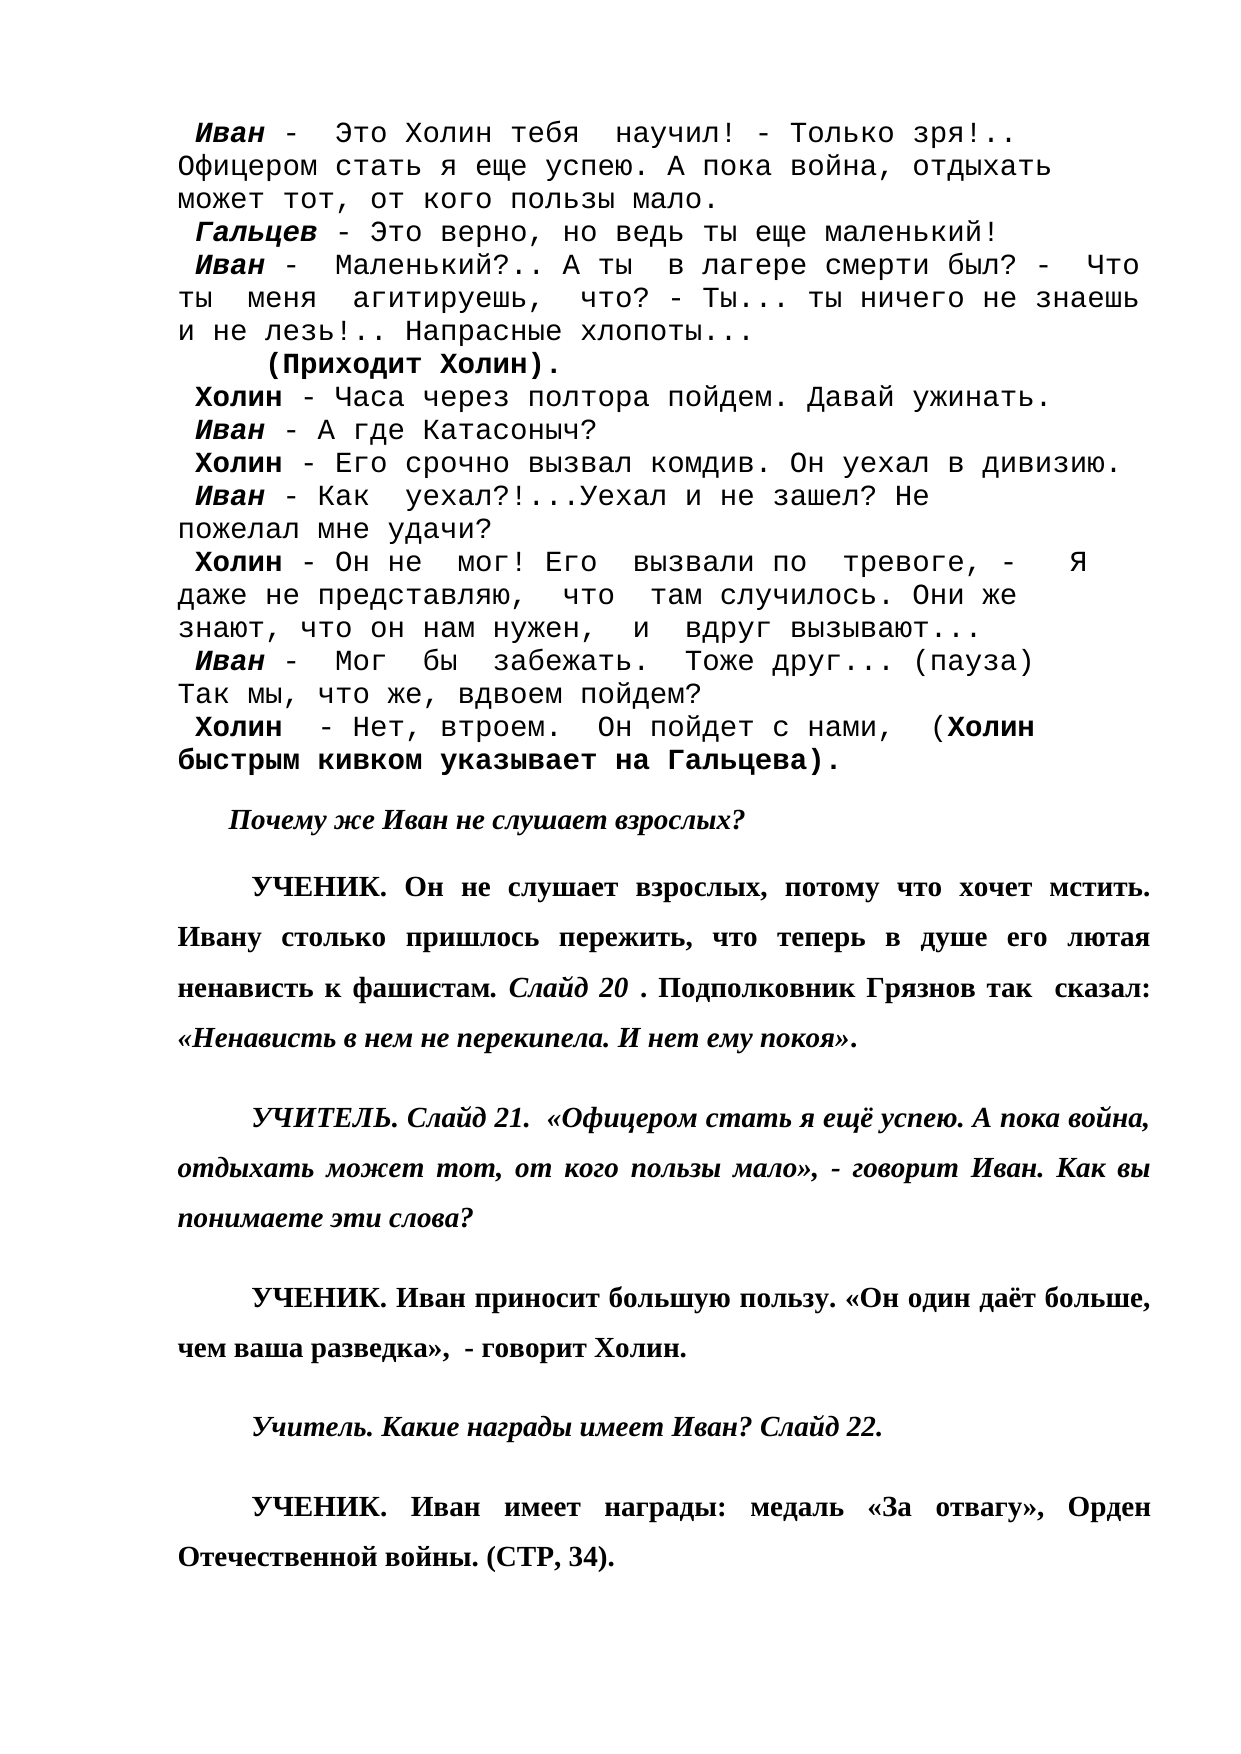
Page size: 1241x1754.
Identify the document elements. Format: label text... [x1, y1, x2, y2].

text Холин - Он не мог! Его вызвали по тревоге, - Я даже не представляю, что там случилось. Они же знают, что он нам нужен, и вдруг вызывают... [177, 547, 1152, 646]
text Гальцев - Это верно, но ведь ты еще маленький! [177, 217, 1152, 250]
text Иван - Как уехал?!...Уехал и не зашел? Не [177, 481, 1152, 514]
text Офицером стать я еще успею. А пока война, отдыхать может тот, от кого пользы мало. [177, 151, 1152, 217]
text Почему же Иван не слушает взрослых? [177, 802, 1152, 836]
text Холин - Часа через полтора пойдем. Давай ужинать. [177, 382, 1152, 415]
text УЧЕНИК. Иван имеет награды: медаль «За отвагу», Орден Отечественной войны. (СТР, 34). [177, 1489, 1152, 1573]
text Холин - Его срочно вызвал комдив. Он уехал в дивизию. [177, 448, 1152, 481]
text Иван - Это Холин тебя научил! - Только зря!.. [177, 118, 1152, 151]
list УЧЕНИК. Он не слушает взрослых, потому что хочет мстить. Ивану столько пришлось пережить, что теперь в душе его лютая ненависть к фашистам. Слайд 20 . Подполковник Грязнов так сказал: «Ненависть в нем не перекипела. И нет ему покоя». [177, 869, 1152, 1054]
text Иван - Маленький?.. А ты в лагере смерти был? - Что ты меня агитируешь, что? - Ты... ты ничего не знаешь и не лезь!.. Напрасные хлопоты... [177, 250, 1152, 349]
text Иван - Мог бы забежать. Тоже друг... (пауза) [177, 646, 1152, 679]
text УЧЕНИК. Иван приносит большую пользу. «Он один даёт больше, чем ваша разведка», - говорит Холин. [177, 1280, 1152, 1364]
text (Приходит Холин). [177, 349, 1152, 382]
text Иван - А где Катасоныч? [177, 415, 1152, 448]
text УЧИТЕЛЬ. Слайд 21. «Офицером стать я ещё успею. А пока война, отдыхать может тот, от кого пользы мало», - говорит Иван. Как вы понимаете эти слова? [177, 1100, 1152, 1234]
text Учитель. Какие награды имеет Иван? Слайд 22. [177, 1409, 1152, 1443]
text Холин - Нет, втроем. Он пойдет с нами, (Холин быстрым кивком указывает на Гальцева). [177, 712, 1152, 778]
text Так мы, что же, вдвоем пойдем? [177, 679, 1152, 712]
text пожелал мне удачи? [177, 514, 1152, 547]
